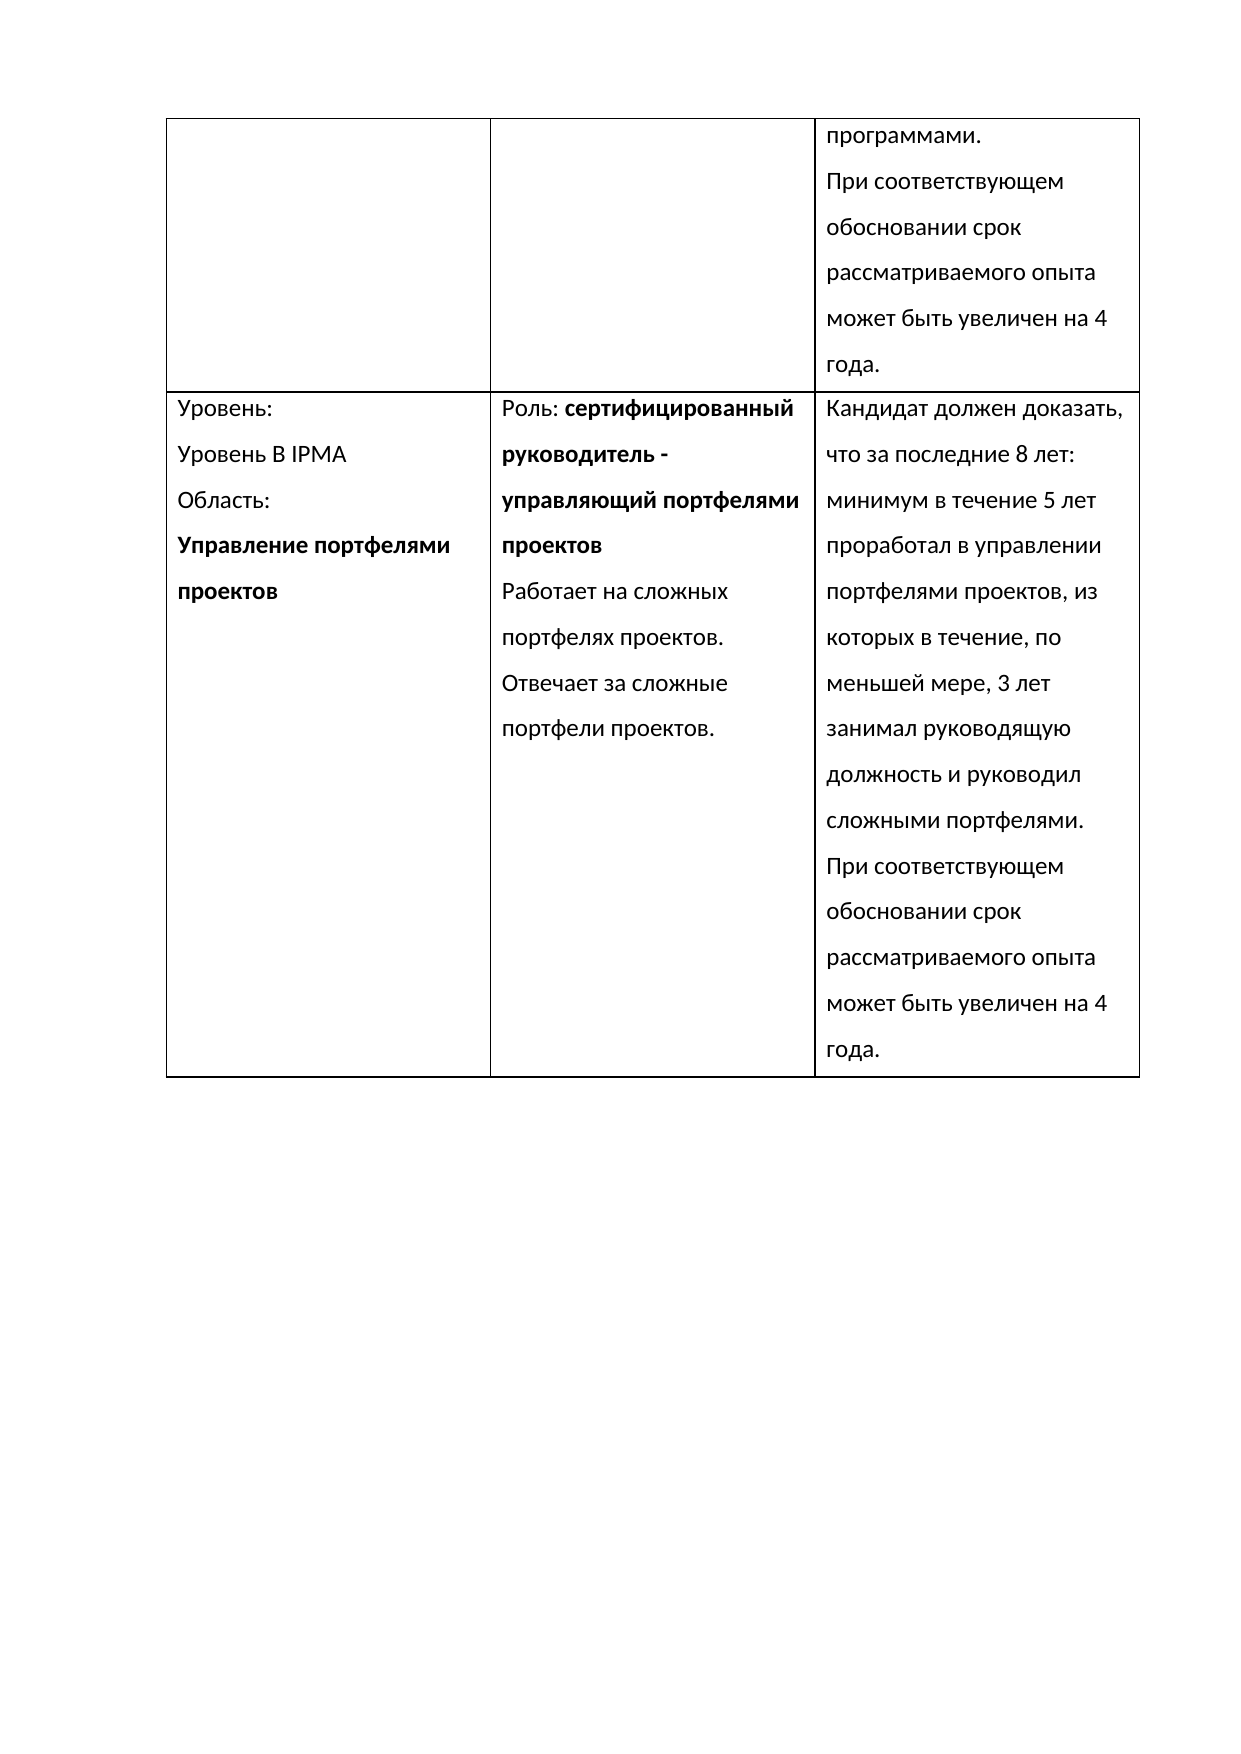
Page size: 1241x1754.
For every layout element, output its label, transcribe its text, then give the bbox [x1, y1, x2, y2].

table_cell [167, 119, 490, 391]
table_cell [491, 119, 814, 391]
table_cell Кандидат должен доказать, что за последние 8 лет: минимум в течение 5 лет проработал в управлении портфелями проектов, из которых в течение, по меньшей мере, 3 лет занимал руководящую должность и руководил сложными портфелями. При соответствующем обосновании срок рассматриваемого опыта может быть увеличен на 4 года. [816, 393, 1139, 1076]
table_cell Роль: сертифицированный руководитель -управляющий портфелями проектов Работает на сложных портфелях проектов. Отвечает за сложные портфели проектов. [491, 393, 814, 1076]
table_cell Уровень: Уровень B IPMA Область: Управление портфелями проектов [167, 393, 490, 1076]
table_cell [816, 119, 1139, 391]
